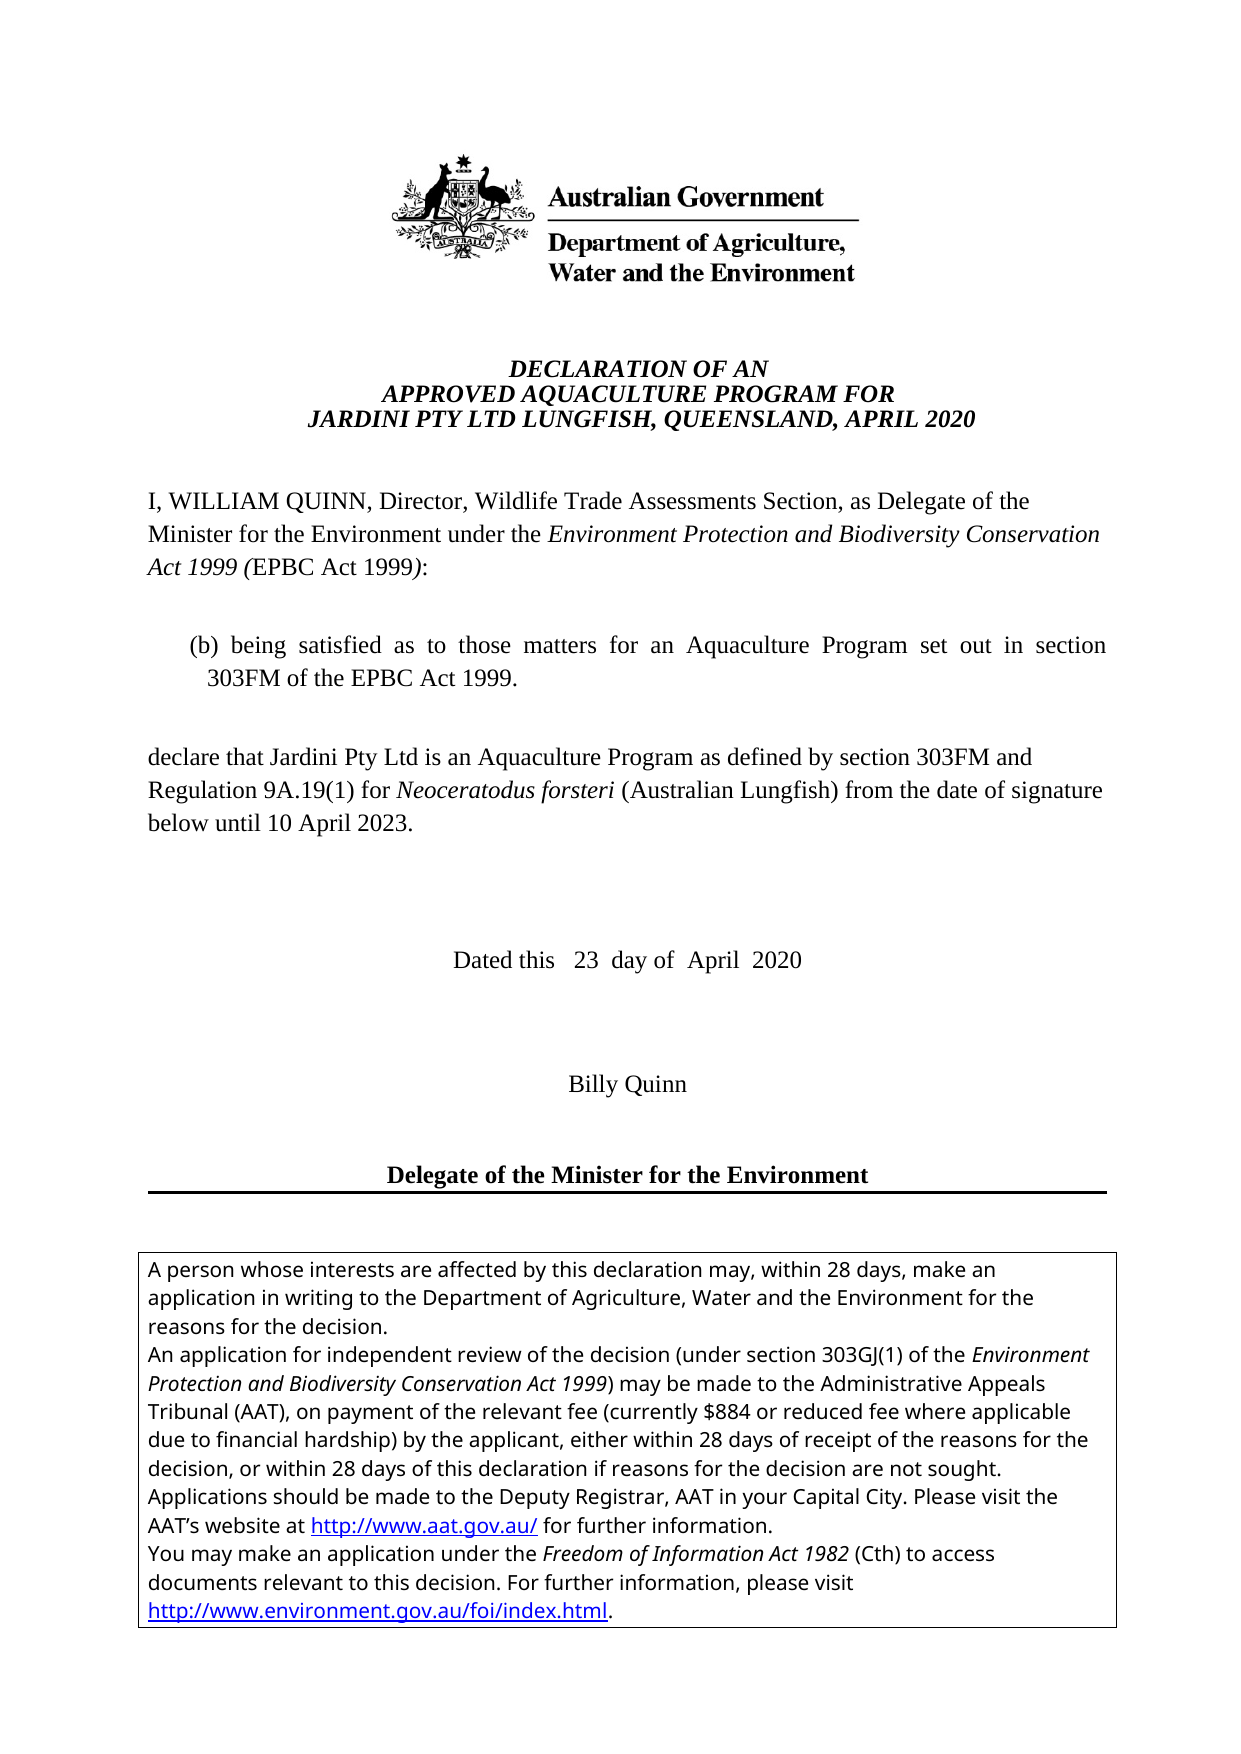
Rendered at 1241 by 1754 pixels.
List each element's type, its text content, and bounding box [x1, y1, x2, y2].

text Dated this 23 day of April 2020 [148, 945, 1107, 973]
text DECLARATION OF AN APPROVED AQUACULTURE PROGRAM FOR JARDINI PTY LTD LUNGFISH, QUEENSLAND, APRIL 2020 [148, 358, 1138, 433]
text (b) being satisfied as to those matters for an Aquaculture Program set out in section 303FM of the EPBC Act 1999. [177, 631, 1107, 692]
picture [388, 147, 867, 291]
text A person whose interests are affected by this declaration may, within 28 days, make an application in writing to the Department of Agriculture, Water and the Environment for the reasons for the decision. [139, 1253, 1116, 1340]
text Delegate of the Minister for the Environment [148, 1160, 1107, 1191]
text An application for independent review of the decision (under section 303GJ(1) of the Environment Protection and Biodiversity Conservation Act 1999) may be made to the Administrative Appeals Tribunal (AAT), on payment of the relevant fee (currently $884 or reduced fee where applicable due to financial hardship) by the applicant, either within 28 days of receipt of the reasons for the decision, or within 28 days of this declaration if reasons for the decision are not sought. Applications should be made to the Deputy Registrar, AAT in your Capital City. Please visit the AAT’s website at http://www.aat.gov.au/ for further information. [148, 1340, 1107, 1536]
text Billy Quinn [148, 1036, 1107, 1097]
text You may make an application under the Freedom of Information Act 1982 (Cth) to access documents relevant to this decision. For further information, please visit http://www.environment.gov.au/foi/index.html. [139, 1536, 1116, 1627]
text declare that Jardini Pty Ltd is an Aquaculture Program as defined by section 303FM and Regulation 9A.19(1) for Neoceratodus forsteri (Australian Lungfish) from the date of signature below until 10 April 2023. [148, 709, 1107, 837]
text I, WILLIAM QUINN, Director, Wildlife Trade Assessments Section, as Delegate of the Minister for the Environment under the Environment Protection and Biodiversity Conservation Act 1999 (EPBC Act 1999): [148, 453, 1107, 614]
